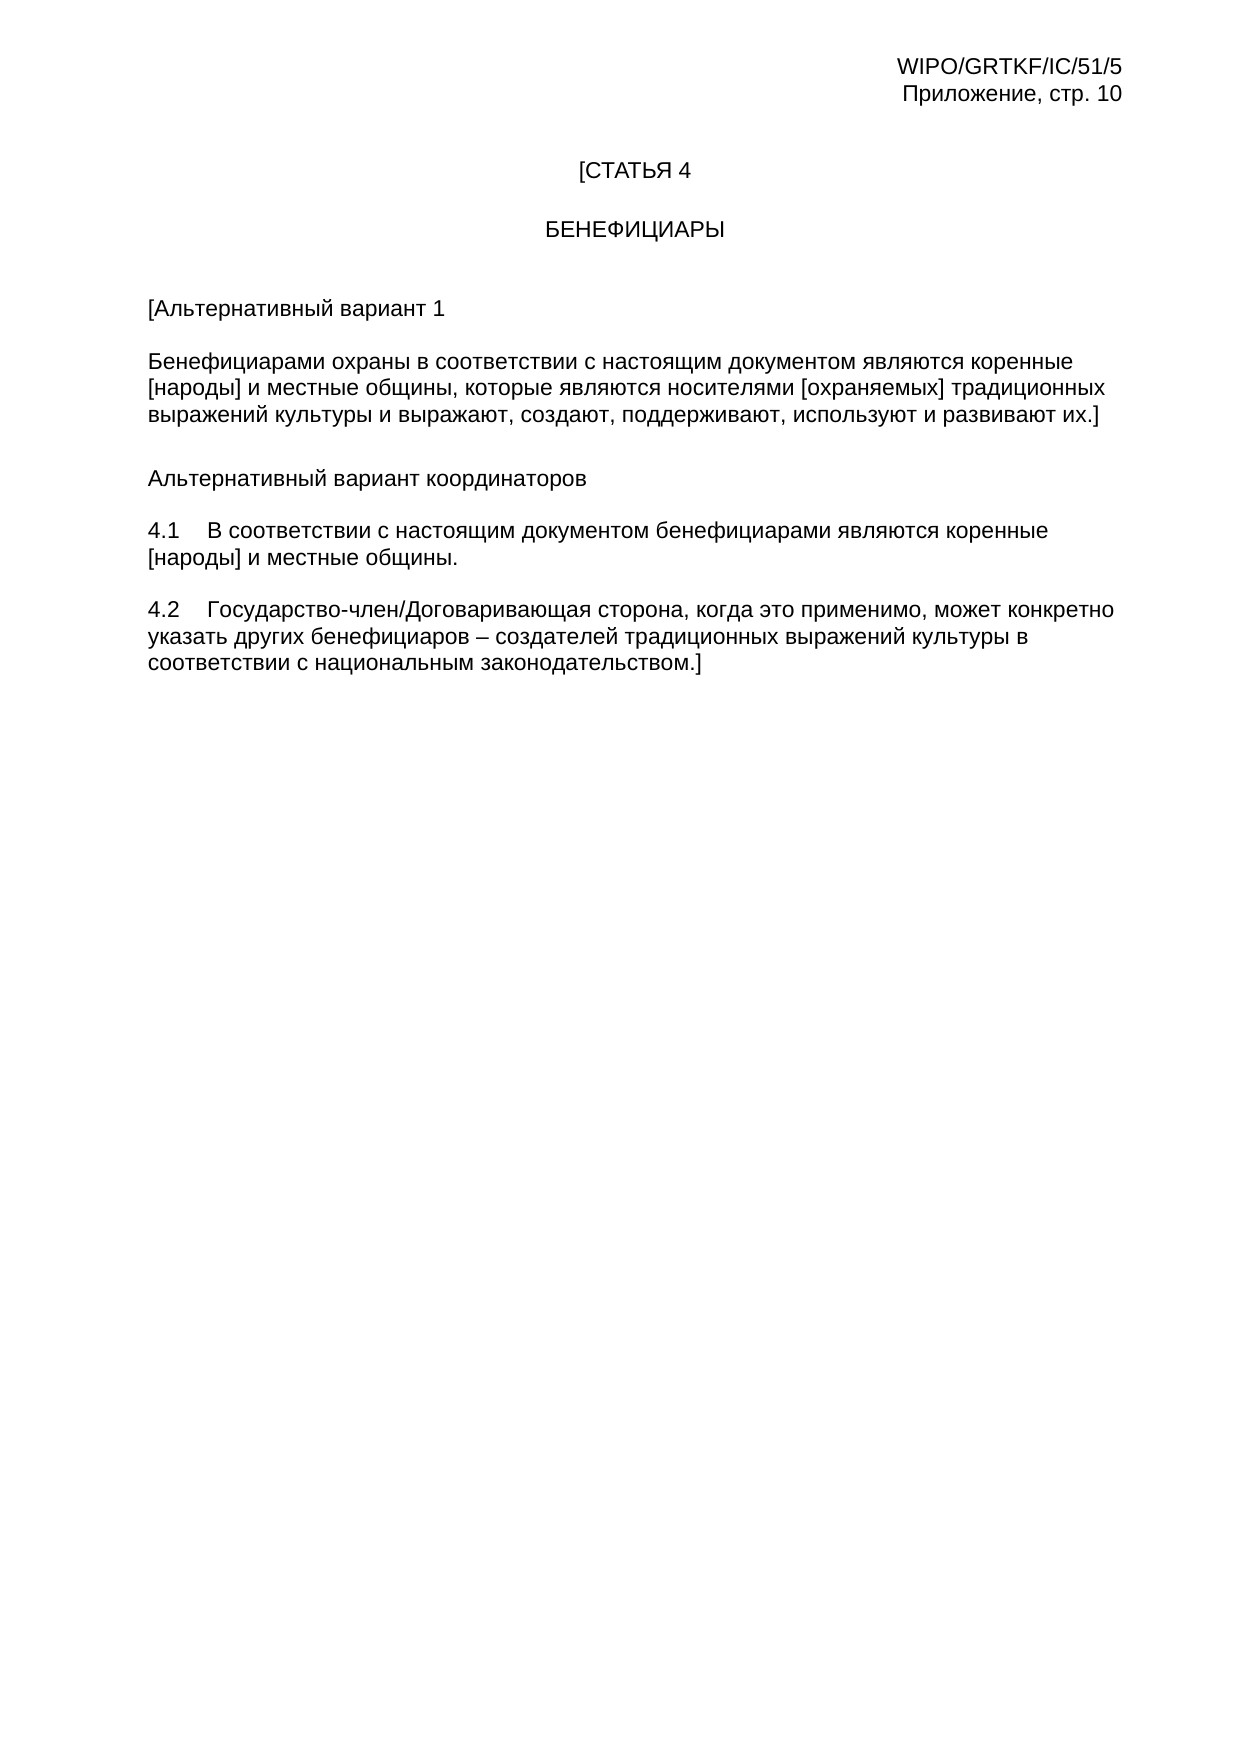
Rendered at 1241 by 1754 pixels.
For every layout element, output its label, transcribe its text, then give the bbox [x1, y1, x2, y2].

text Бенефициарами охраны в соответствии с настоящим документом являются коренные [народы] и местные общины, которые являются носителями [охраняемых] традиционных выражений культуры и выражают, создают, поддерживают, используют и развивают их.] [148, 348, 1122, 427]
text Альтернативный вариант координаторов [148, 464, 1122, 491]
subtitle [СТАТЬЯ 4 [148, 157, 1122, 183]
text [Альтернативный вариант 1 [148, 295, 1122, 322]
list Государство-член/Договаривающая сторона, когда это применимо, может конкретно указать других бенефициаров – создателей традиционных выражений культуры в соответствии с национальным законодательством.] [148, 596, 1122, 675]
text БЕНЕФИЦИАРЫ [148, 216, 1122, 242]
list В соответствии с настоящим документом бенефициарами являются коренные [народы] и местные общины. [148, 517, 1122, 570]
